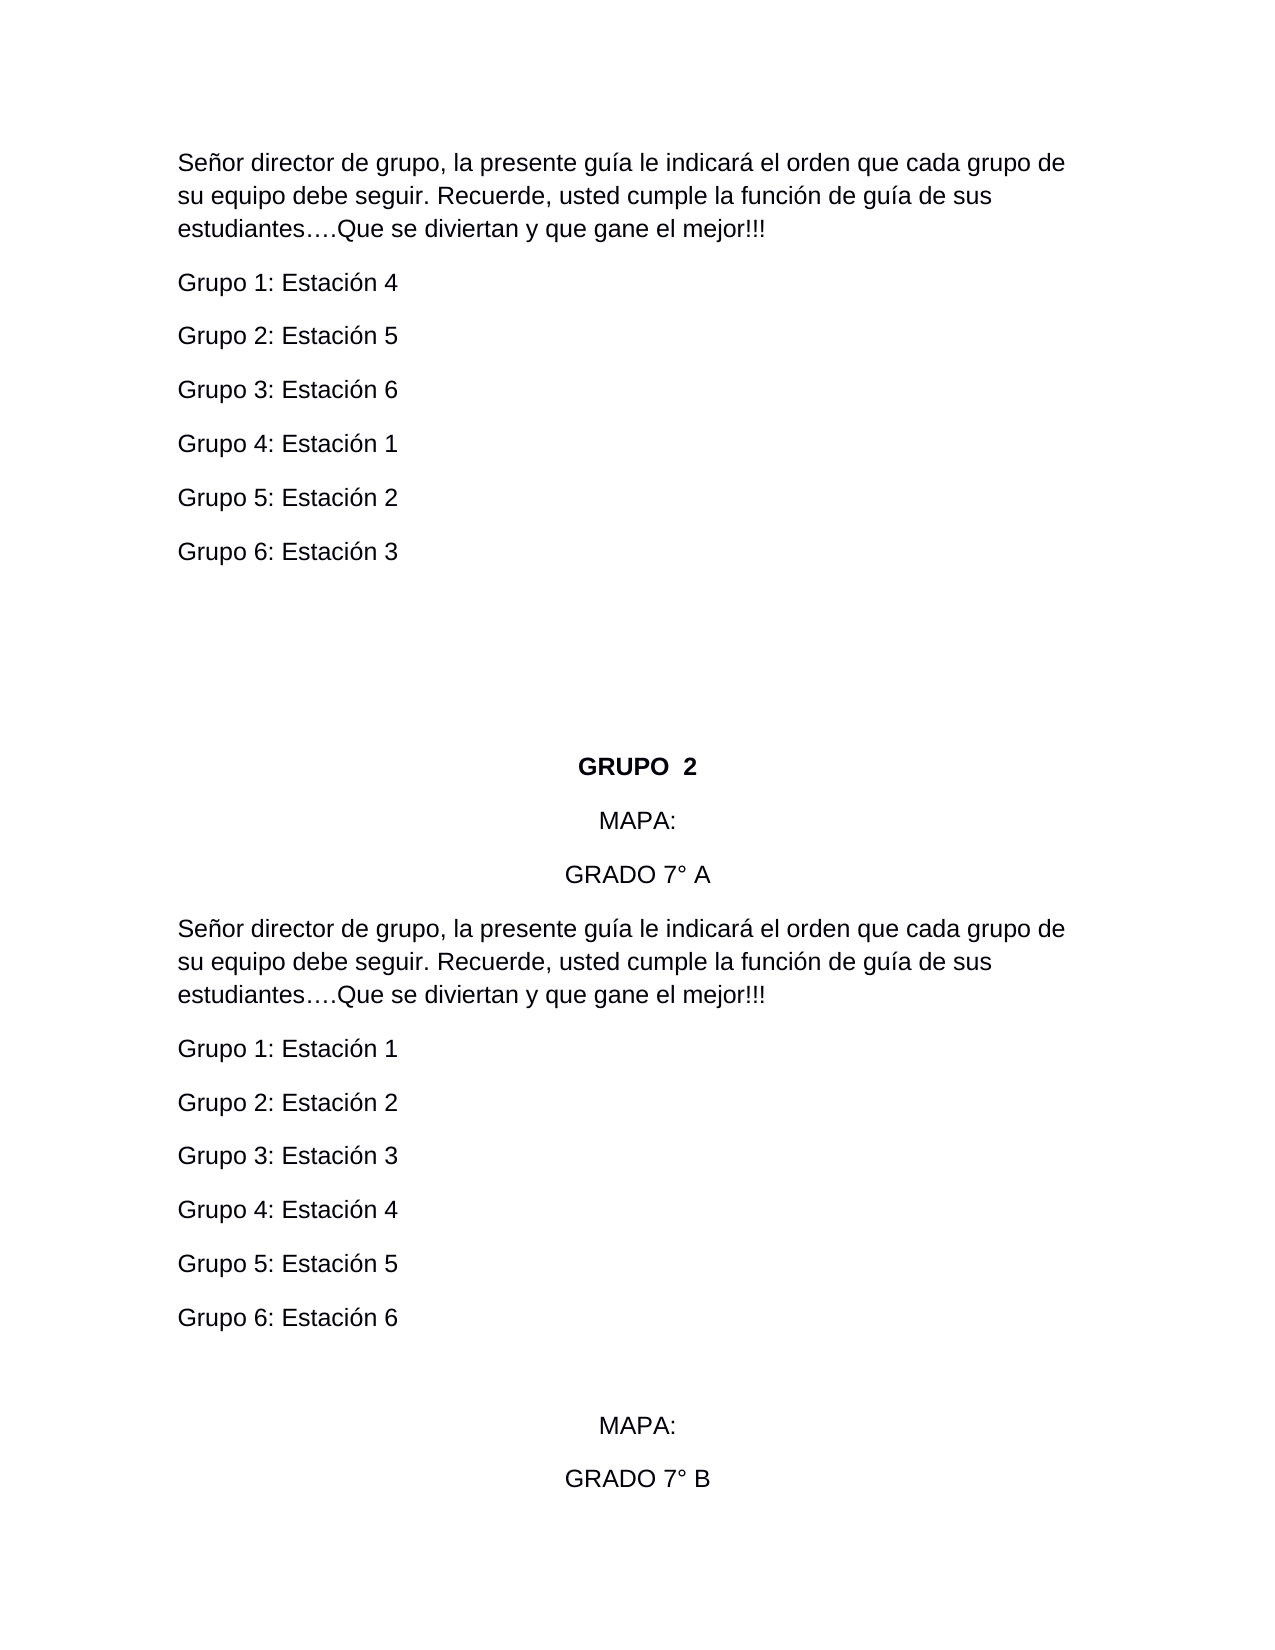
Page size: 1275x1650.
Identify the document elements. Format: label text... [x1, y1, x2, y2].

text GRUPO 2 [177, 752, 1098, 781]
text Grupo 3: Estación 6 [177, 375, 1098, 404]
text GRADO 7° B [177, 1464, 1098, 1493]
text Grupo 2: Estación 2 [177, 1087, 1098, 1116]
text Grupo 1: Estación 1 [177, 1034, 1098, 1062]
text MAPA: [177, 1411, 1098, 1439]
text MAPA: [177, 806, 1098, 835]
text Grupo 6: Estación 6 [177, 1303, 1098, 1332]
text Grupo 2: Estación 5 [177, 321, 1098, 350]
text Grupo 5: Estación 2 [177, 483, 1098, 512]
text Grupo 6: Estación 3 [177, 537, 1098, 566]
text Grupo 5: Estación 5 [177, 1249, 1098, 1278]
text Señor director de grupo, la presente guía le indicará el orden que cada grupo de su equipo debe seguir. Recuerde, usted cumple la función de guía de sus estudiantes….Que se diviertan y que gane el mejor!!! [177, 148, 1098, 242]
text Grupo 1: Estación 4 [177, 267, 1098, 296]
text GRADO 7° A [177, 860, 1098, 889]
text Grupo 3: Estación 3 [177, 1141, 1098, 1170]
text Señor director de grupo, la presente guía le indicará el orden que cada grupo de su equipo debe seguir. Recuerde, usted cumple la función de guía de sus estudiantes….Que se diviertan y que gane el mejor!!! [177, 914, 1098, 1008]
text Grupo 4: Estación 1 [177, 429, 1098, 458]
text Grupo 4: Estación 4 [177, 1195, 1098, 1224]
